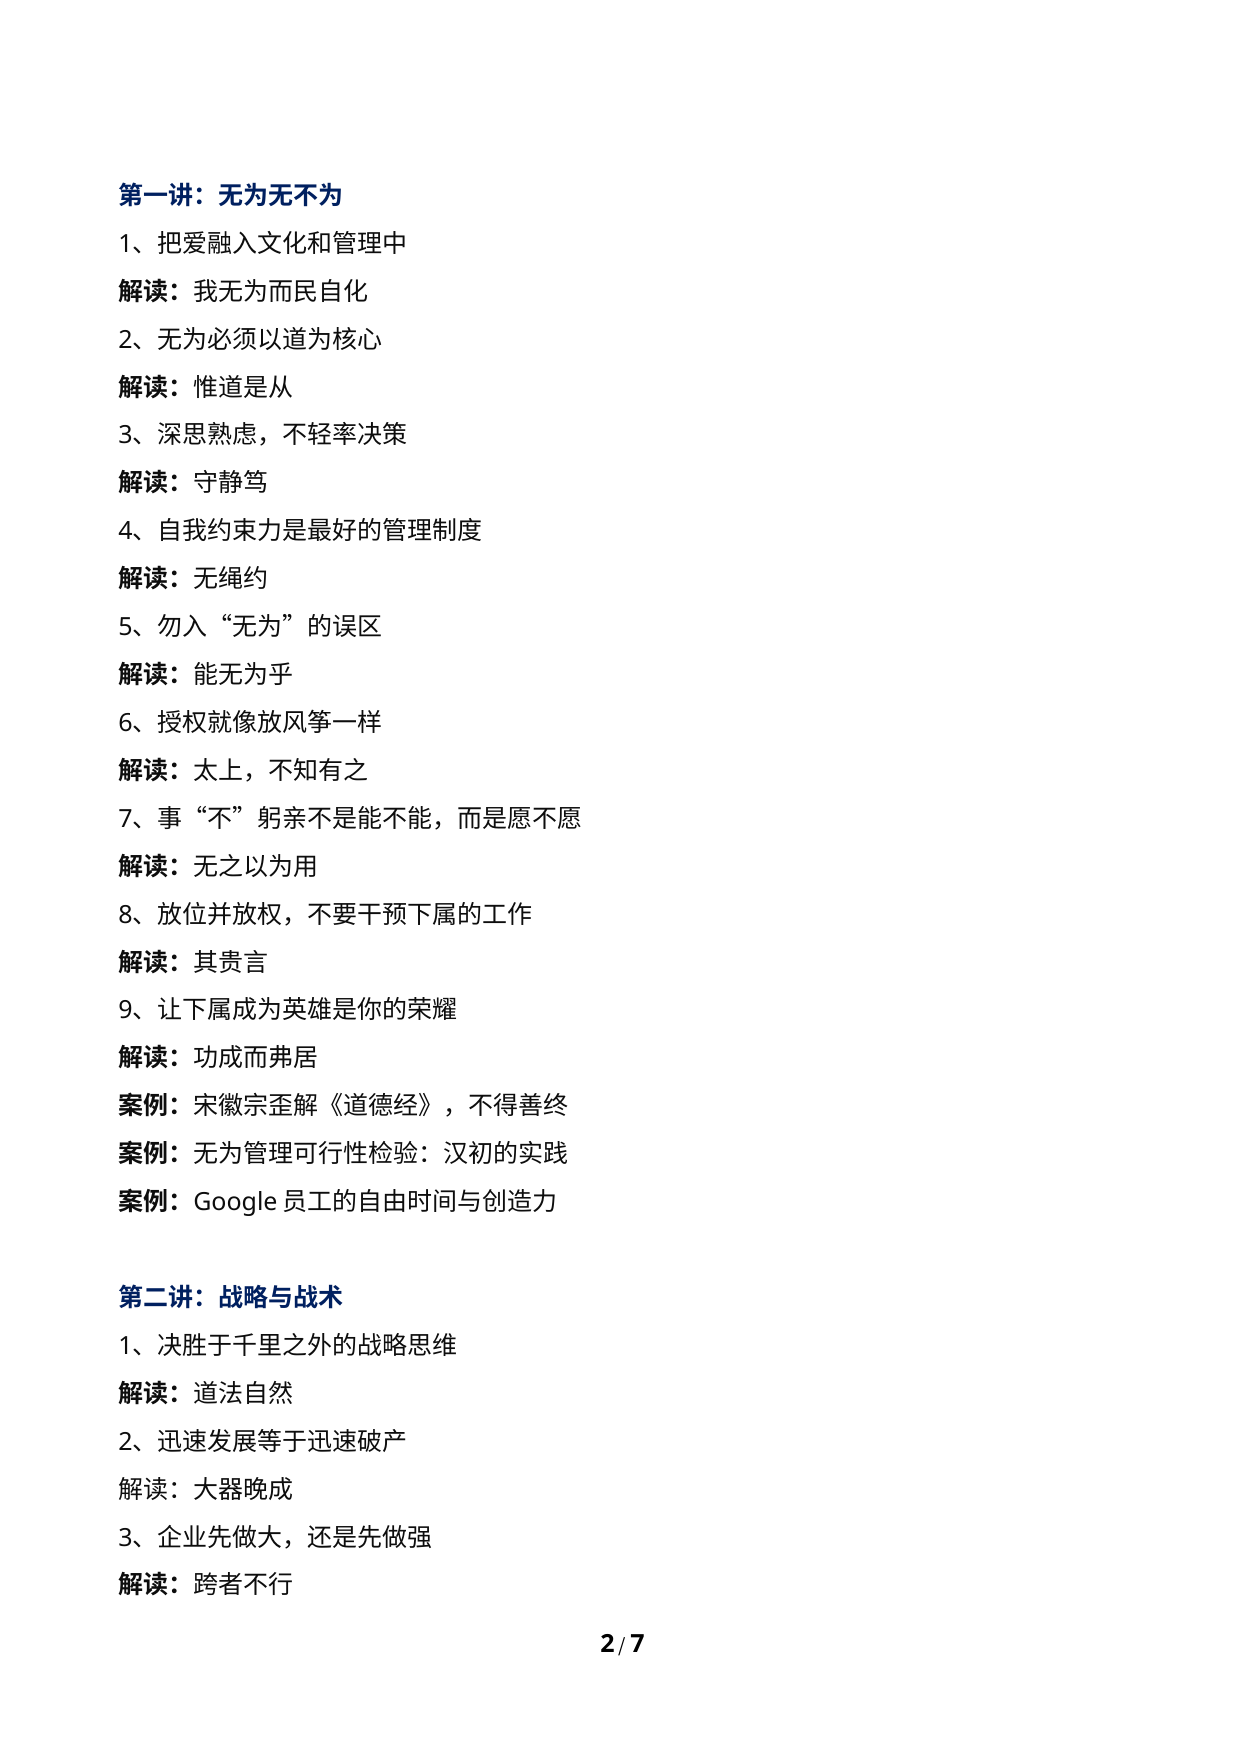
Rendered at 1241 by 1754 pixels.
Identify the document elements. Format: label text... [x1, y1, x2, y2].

text 2、无为必须以道为核心 [118, 310, 1122, 358]
text 9、让下属成为英雄是你的荣耀 解读：功成而弗居 [118, 981, 1122, 1076]
text 解读：我无为而民自化 [118, 262, 1122, 310]
text 案例：Google员工的自由时间与创造力 [118, 1172, 1122, 1220]
text 案例：宋徽宗歪解《道德经》，不得善终 [118, 1076, 1122, 1124]
text 8、放位并放权，不要干预下属的工作 解读：其贵言 [118, 885, 1122, 981]
text 3、深思熟虑，不轻率决策 [118, 406, 1122, 453]
text 第二讲：战略与战术 [118, 1220, 1122, 1316]
text 1、把爱融入文化和管理中 [118, 214, 1122, 262]
text 2、迅速发展等于迅速破产 [118, 1412, 1122, 1460]
text 第一讲：无为无不为 [118, 166, 1122, 214]
text 7、事“不”躬亲不是能不能，而是愿不愿 解读：无之以为用 [118, 789, 1122, 885]
text 6、授权就像放风筝一样 解读：太上，不知有之 [118, 693, 1122, 789]
text 案例：无为管理可行性检验：汉初的实践 [118, 1124, 1122, 1172]
text 解读：惟道是从 [118, 358, 1122, 406]
text 5、勿入“无为”的误区 解读：能无为乎 [118, 597, 1122, 693]
text 解读：守静笃 [118, 453, 1122, 501]
text 解读：大器晚成 [118, 1460, 1122, 1508]
text 解读：跨者不行 [118, 1556, 1122, 1603]
text 1、决胜于千里之外的战略思维 解读：道法自然 [118, 1316, 1122, 1412]
text 3、企业先做大，还是先做强 [118, 1508, 1122, 1556]
text 4、自我约束力是最好的管理制度 解读：无绳约 [118, 501, 1122, 597]
